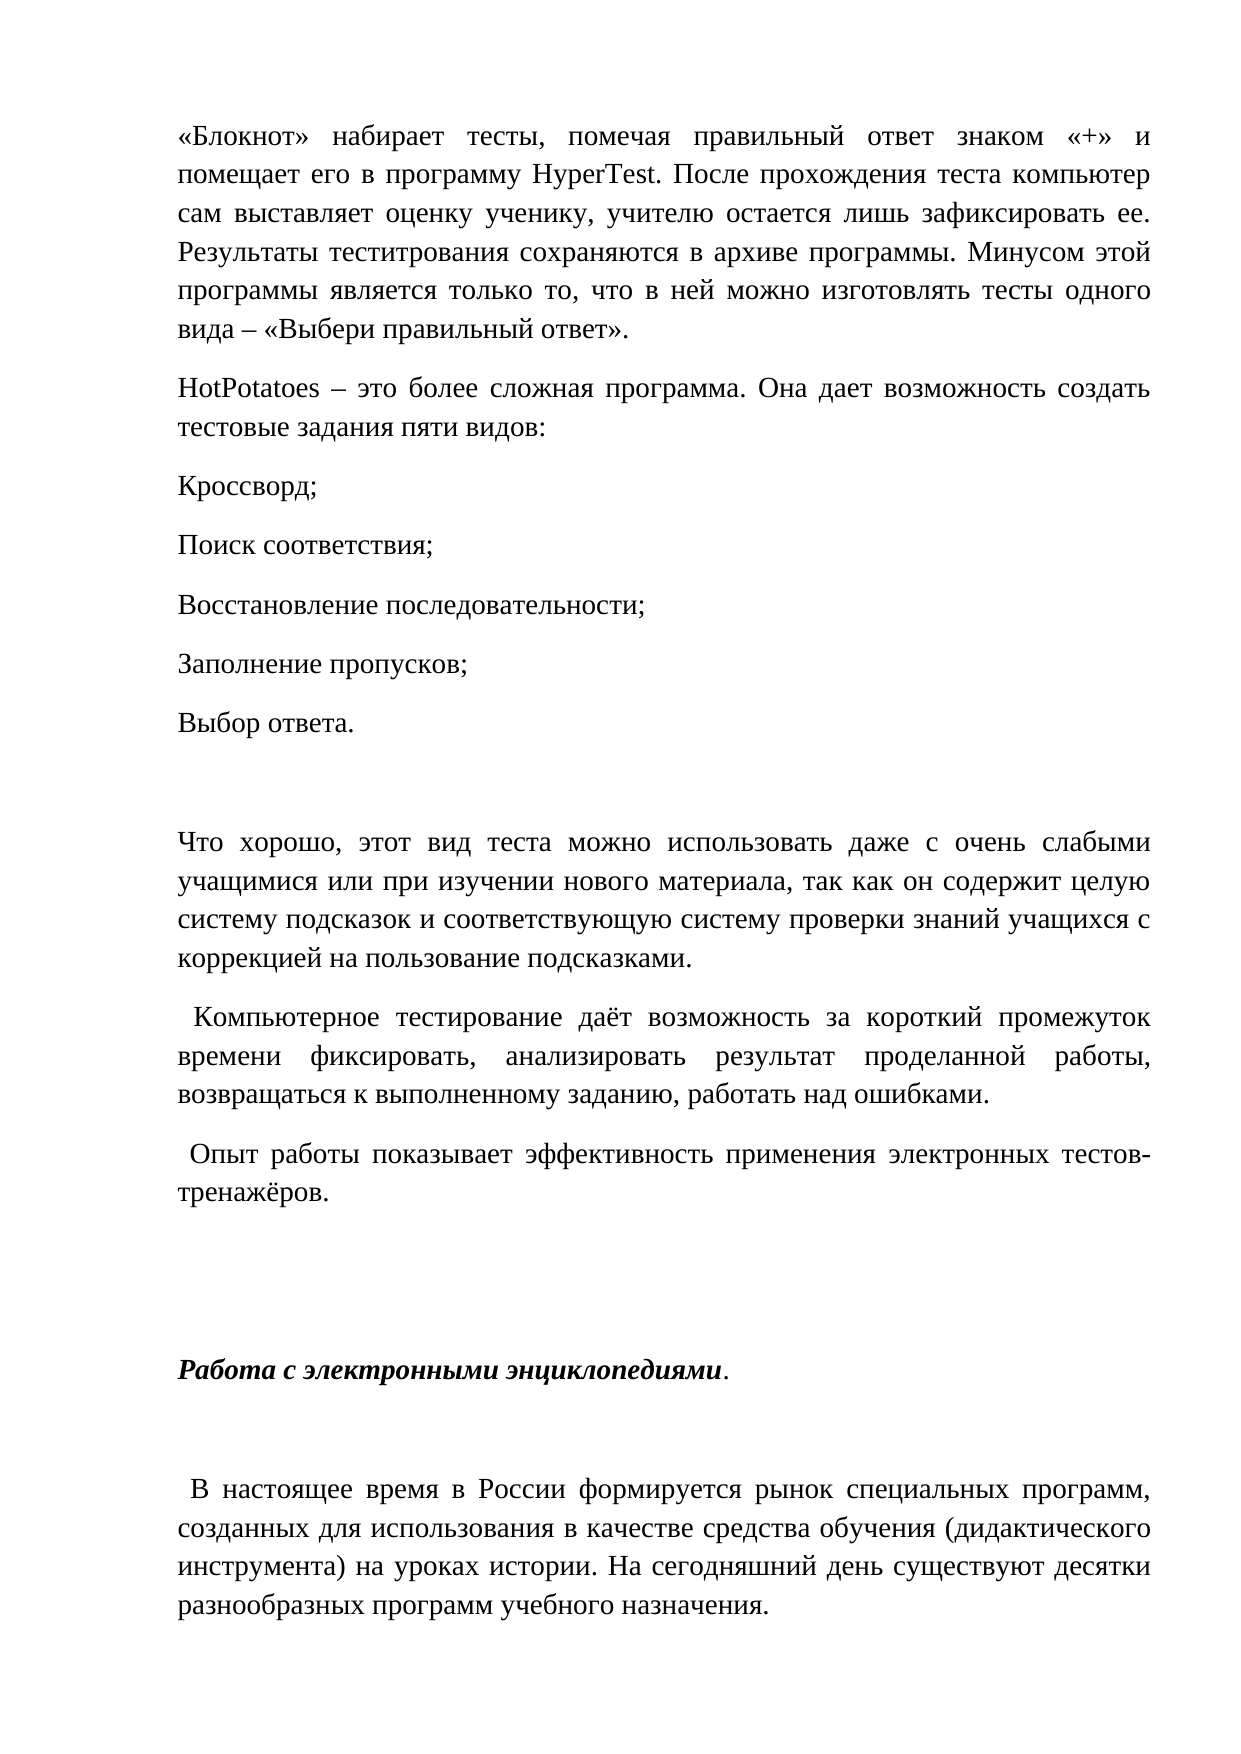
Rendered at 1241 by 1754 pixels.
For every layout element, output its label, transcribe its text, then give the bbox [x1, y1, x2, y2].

text Поиск соответствия; [177, 527, 1152, 561]
text Опыт работы показывает эффективность применения электронных тестов-тренажёров. [177, 1136, 1152, 1208]
text Выбор ответа. [177, 706, 1152, 739]
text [177, 118, 1152, 344]
text Что хорошо, этот вид теста можно использовать даже с очень слабыми учащимися или при изучении нового материала, так как он содержит целую систему подсказок и соответствующую систему проверки знаний учащихся с коррекцией на пользование подсказками. [177, 824, 1152, 973]
text Заполнение пропусков; [177, 646, 1152, 680]
text Работа с электронными энциклопедиями. [177, 1352, 1152, 1386]
text Кроссворд; [177, 468, 1152, 502]
text Восстановление последовательности; [177, 587, 1152, 620]
text В настоящее время в России формируется рынок специальных программ, созданных для использования в качестве средства обучения (дидактического инструмента) на уроках истории. На сегодняшний день существуют десятки разнообразных программ учебного назначения. [177, 1471, 1152, 1620]
text Компьютерное тестирование даёт возможность за короткий промежуток времени фиксировать, анализировать результат проделанной работы, возвращаться к выполненному заданию, работать над ошибками. [177, 999, 1152, 1110]
text HotPotatoes – это более сложная программа. Она дает возможность создать тестовые задания пяти видов: [177, 370, 1152, 442]
